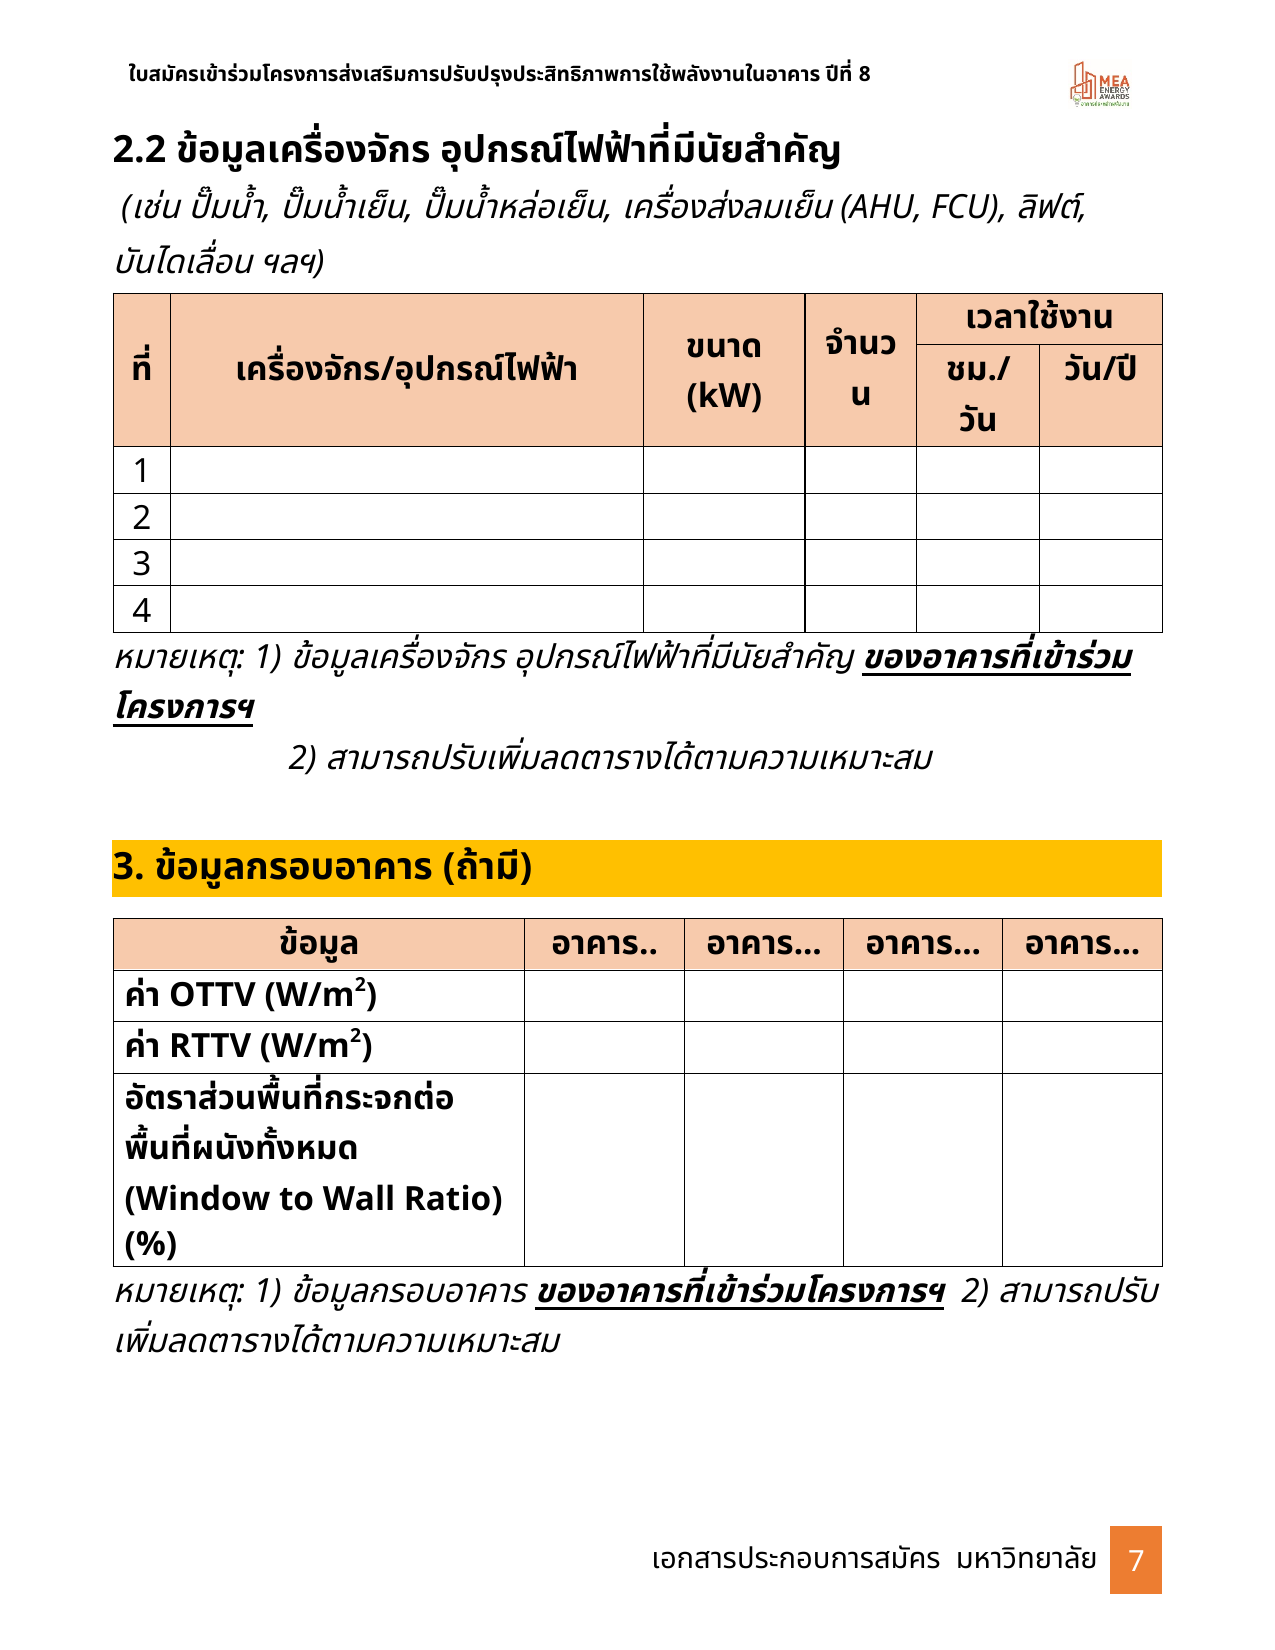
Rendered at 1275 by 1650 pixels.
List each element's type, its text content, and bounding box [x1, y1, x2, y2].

table_cell [171, 447, 643, 492]
table_header อาคาร… [844, 919, 1002, 969]
table_cell [1003, 1022, 1162, 1073]
table_cell [685, 1022, 843, 1073]
table_cell [806, 586, 916, 632]
table_cell ค่า OTTV (W/m2) [114, 971, 524, 1021]
table_cell [844, 1022, 1002, 1073]
table_cell [917, 586, 1039, 632]
table_cell ชม./วัน [917, 345, 1039, 446]
table_cell [917, 494, 1039, 539]
table_cell [1040, 447, 1162, 492]
table_cell [1003, 971, 1162, 1021]
table_cell [525, 1022, 684, 1073]
table_header อาคาร… [1003, 919, 1162, 969]
table_cell [844, 971, 1002, 1021]
table_header ที่ [114, 294, 170, 446]
table_cell [806, 540, 916, 585]
table_header จำนวน [806, 294, 916, 446]
table_cell อัตราส่วนพื้นที่กระจกต่อพื้นที่ผนังทั้งหมด (Window to Wall Ratio) (%) [114, 1074, 524, 1266]
table_cell 1 [114, 447, 170, 492]
text (เช่น ปั๊มน้ำ, ปั๊มน้ำเย็น, ปั๊มน้ำหล่อเย็น, เครื่องส่งลมเย็น (AHU, FCU), ลิฟต์, บันไดเลื่อน ฯลฯ) [112, 183, 1162, 288]
text 2.2 ข้อมูลเครื่องจักร อุปกรณ์ไฟฟ้าที่มีนัยสำคัญ [112, 122, 1162, 179]
table_cell [1040, 540, 1162, 585]
table_cell [171, 586, 643, 632]
table_header ขนาด (kW) [644, 294, 804, 446]
table_cell [806, 447, 916, 492]
table_cell ค่า RTTV (W/m2) [114, 1022, 524, 1073]
text หมายเหตุ: 1) ข้อมูลกรอบอาคาร ของอาคารที่เข้าร่วมโครงการฯ 2) สามารถปรับเพิ่มลดตารางได้ตามความเหมาะสม [112, 1267, 1162, 1368]
table_cell [644, 494, 804, 539]
table_header ข้อมูล [114, 919, 524, 969]
table_cell [1003, 1074, 1162, 1266]
table_cell [644, 540, 804, 585]
table_header เวลาใช้งาน [917, 294, 1162, 344]
table_header อาคาร.. [525, 919, 684, 969]
text 3. ข้อมูลกรอบอาคาร (ถ้ามี) [112, 840, 1162, 897]
table_cell [685, 971, 843, 1021]
table_cell วัน/ปี [1040, 345, 1162, 446]
table_cell [844, 1074, 1002, 1266]
table_cell [525, 971, 684, 1021]
table_cell [171, 494, 643, 539]
table_cell [171, 540, 643, 585]
table_cell 4 [114, 586, 170, 632]
table_cell [806, 494, 916, 539]
table_cell [644, 586, 804, 632]
table_cell [917, 540, 1039, 585]
table_cell 3 [114, 540, 170, 585]
table_cell [1040, 494, 1162, 539]
table_header เครื่องจักร/อุปกรณ์ไฟฟ้า [171, 294, 643, 446]
table_cell [525, 1074, 684, 1266]
table_header อาคาร… [685, 919, 843, 969]
table_cell [1040, 586, 1162, 632]
text หมายเหตุ: 1) ข้อมูลเครื่องจักร อุปกรณ์ไฟฟ้าที่มีนัยสำคัญ ของอาคารที่เข้าร่วมโครงการฯ [112, 633, 1162, 734]
table_cell [644, 447, 804, 492]
picture [1068, 59, 1132, 109]
table_cell [917, 447, 1039, 492]
table_cell 2 [114, 494, 170, 539]
text 2) สามารถปรับเพิ่มลดตารางได้ตามความเหมาะสม [112, 734, 1162, 784]
table_cell [685, 1074, 843, 1266]
